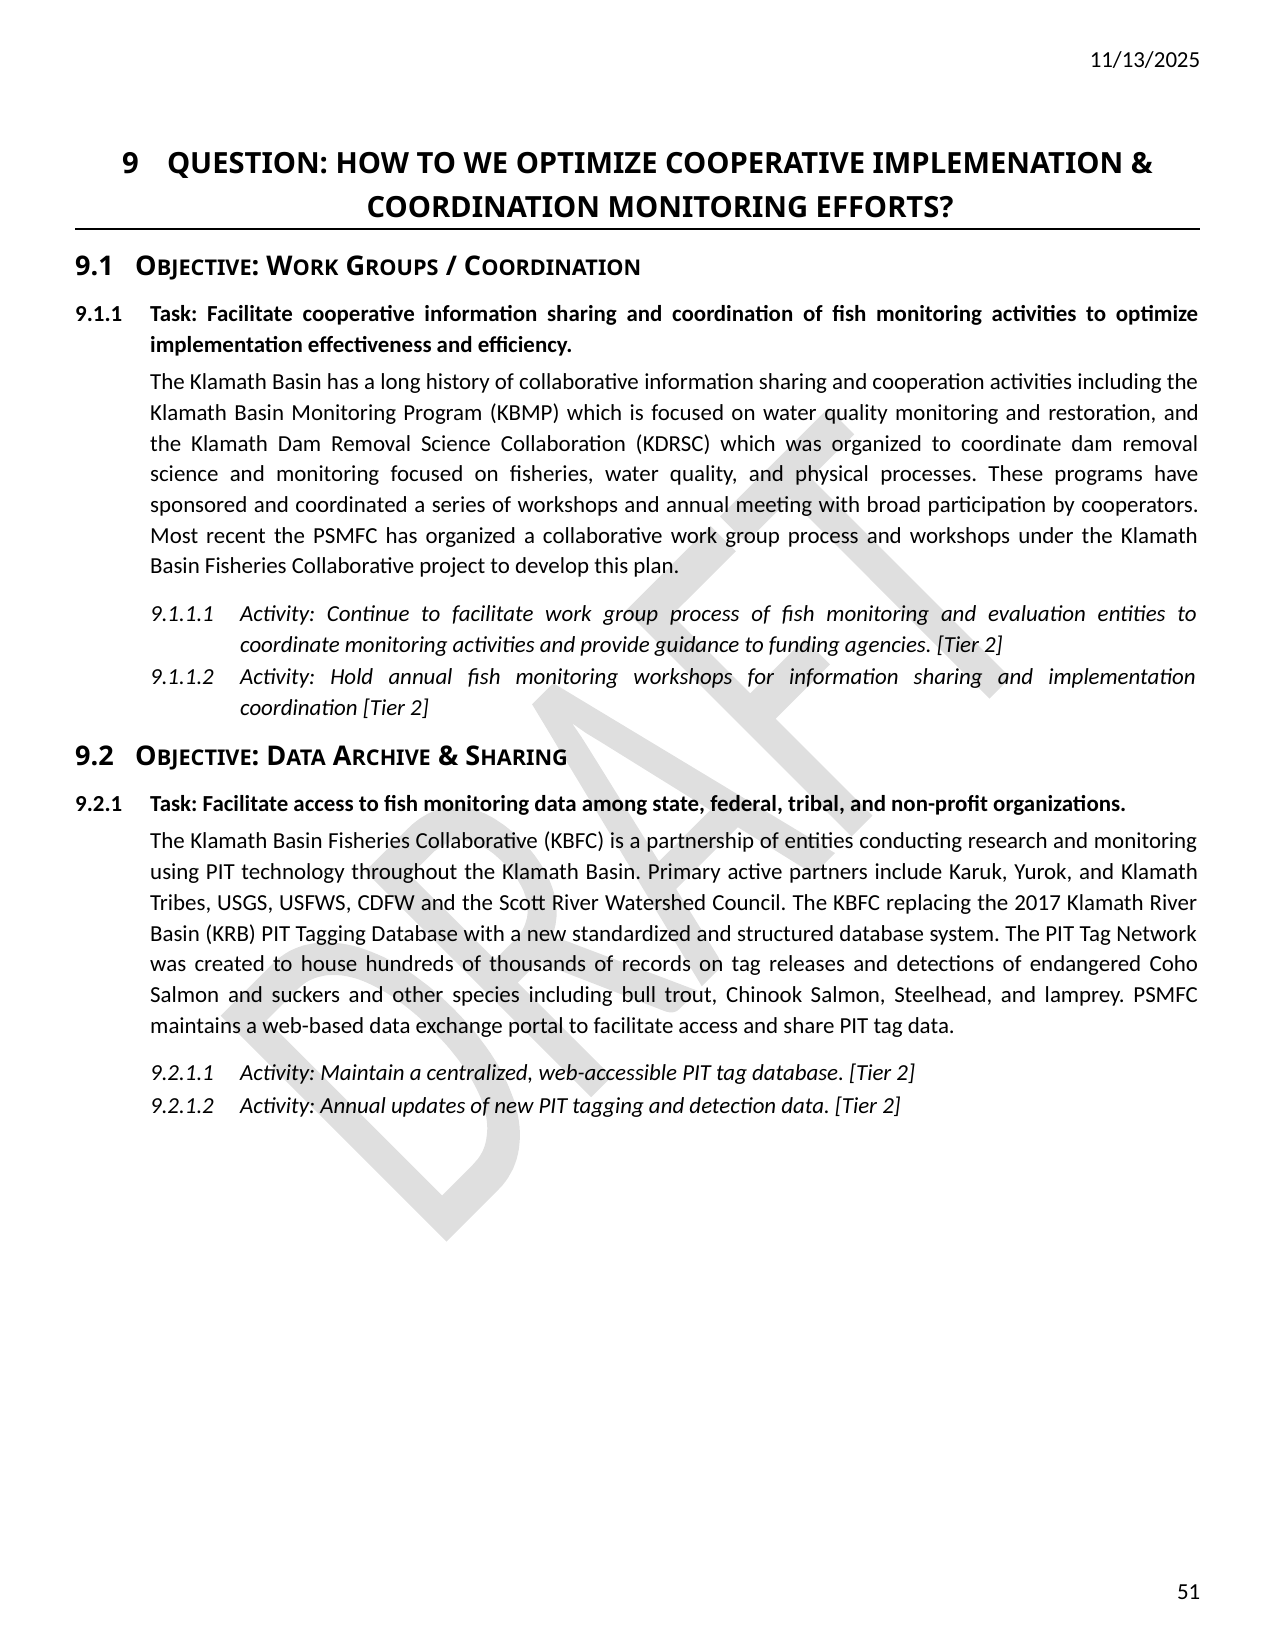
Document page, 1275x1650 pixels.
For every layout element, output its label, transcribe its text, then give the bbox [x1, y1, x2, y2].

text The Klamath Basin Fisheries Collaborative (KBFC) is a partnership of entities conducting research and monitoring using PIT technology throughout the Klamath Basin. Primary active partners include Karuk, Yurok, and Klamath Tribes, USGS, USFWS, CDFW and the Scott River Watershed Council. The KBFC replacing the 2017 Klamath River Basin (KRB) PIT Tagging Database with a new standardized and structured database system. The PIT Tag Network was created to house hundreds of thousands of records on tag releases and detections of endangered Coho Salmon and suckers and other species including bull trout, Chinook Salmon, Steelhead, and lamprey. PSMFC maintains a web-based data exchange portal to facilitate access and share PIT tag data. [150, 826, 1200, 1039]
subtitle Activity: Maintain a centralized, web-accessible PIT tag database. [Tier 2] [150, 1058, 1200, 1086]
subtitle Objective: Work Groups / Coordination [75, 246, 1200, 283]
subtitle Activity: Annual updates of new PIT tagging and detection data. [Tier 2] [150, 1091, 1200, 1119]
subtitle Objective: Data Archive & Sharing [75, 736, 1200, 773]
subtitle Task: Facilitate cooperative information sharing and coordination of fish monitoring activities to optimize implementation effectiveness and efficiency. [75, 299, 1200, 358]
subtitle Task: Facilitate access to fish monitoring data among state, federal, tribal, and non-profit organizations. [75, 789, 1200, 817]
subtitle Activity: Hold annual fish monitoring workshops for information sharing and implementation coordination [Tier 2] [150, 662, 1200, 721]
text The Klamath Basin has a long history of collaborative information sharing and cooperation activities including the Klamath Basin Monitoring Program (KBMP) which is focused on water quality monitoring and restoration, and the Klamath Dam Removal Science Collaboration (KDRSC) which was organized to coordinate dam removal science and monitoring focused on fisheries, water quality, and physical processes. These programs have sponsored and coordinated a series of workshops and annual meeting with broad participation by cooperators. Most recent the PSMFC has organized a collaborative work group process and workshops under the Klamath Basin Fisheries Collaborative project to develop this plan. [150, 367, 1200, 579]
subtitle Activity: Continue to facilitate work group process of fish monitoring and evaluation entities to coordinate monitoring activities and provide guidance to funding agencies. [Tier 2] [150, 599, 1200, 658]
subtitle Question: how to we optimize Cooperative implemenation & coordination monitoring efforts? [75, 142, 1200, 228]
